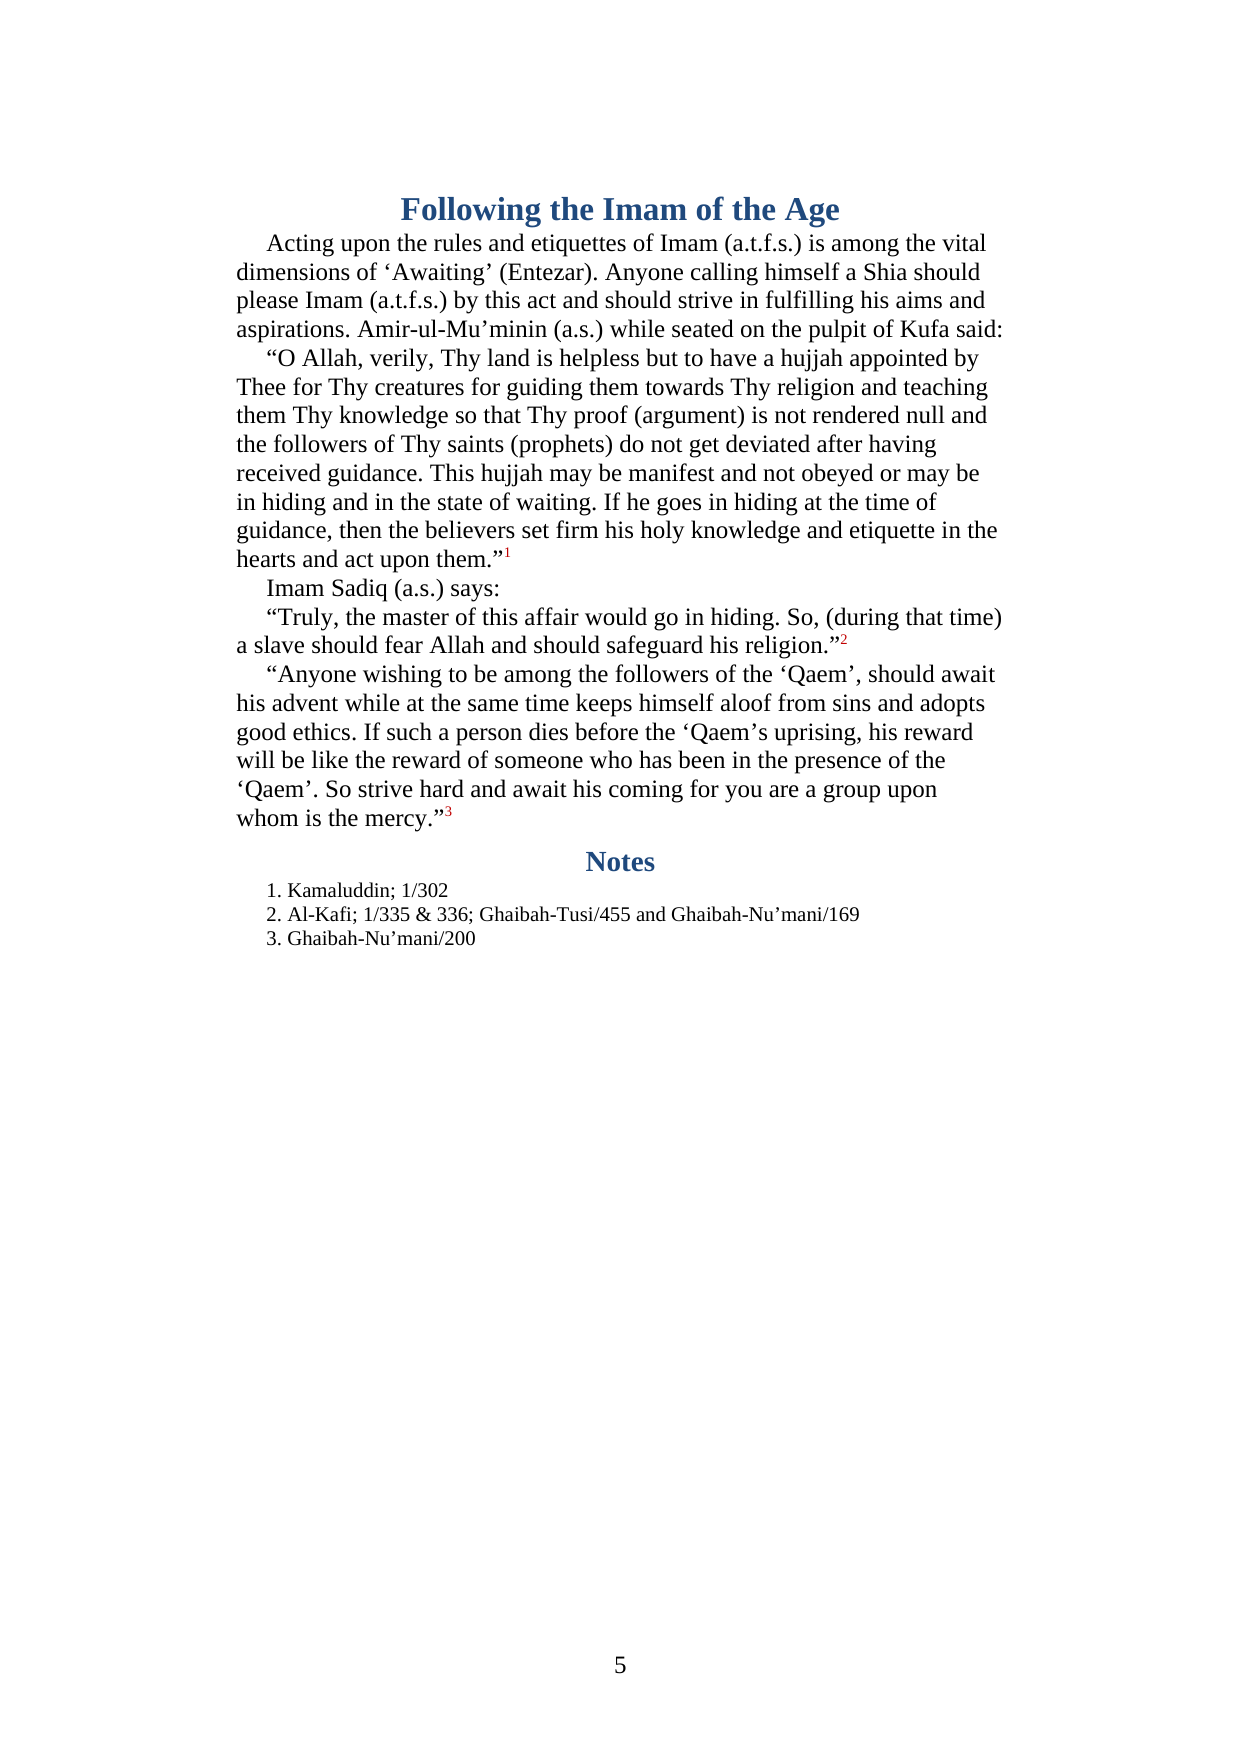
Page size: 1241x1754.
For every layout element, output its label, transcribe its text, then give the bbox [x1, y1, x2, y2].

text 1. Kamaluddin; 1/302 [236, 878, 1004, 902]
text Imam Sadiq (a.s.) says: [236, 573, 1004, 602]
text 2. Al-Kafi; 1/335 & 336; Ghaibah-Tusi/455 and Ghaibah-Nu’mani/169 [236, 902, 1004, 926]
text Acting upon the rules and etiquettes of Imam (a.t.f.s.) is among the vital dimensions of ‘Awaiting’ (Entezar). Anyone calling himself a Shia should please Imam (a.t.f.s.) by this act and should strive in fulfilling his aims and aspirations. Amir-ul-Mu’minin (a.s.) while seated on the pulpit of Kufa said: [236, 228, 1004, 343]
subtitle Notes [236, 844, 1004, 878]
text “Truly, the master of this affair would go in hiding. So, (during that time) a slave should fear Allah and should safeguard his religion.”2 [236, 602, 1004, 659]
text “O Allah, verily, Thy land is helpless but to have a hujjah appointed by Thee for Thy creatures for guiding them towards Thy religion and teaching them Thy knowledge so that Thy proof (argument) is not rendered null and the followers of Thy saints (prophets) do not get deviated after having received guidance. This hujjah may be manifest and not obeyed or may be in hiding and in the state of waiting. If he goes in hiding at the time of guidance, then the believers set firm his holy knowledge and etiquette in the hearts and act upon them.”1 [236, 343, 1004, 573]
subtitle Following the Imam of the Age [236, 190, 1004, 228]
text “Anyone wishing to be among the followers of the ‘Qaem’, should await his advent while at the same time keeps himself aloof from sins and adopts good ethics. If such a person dies before the ‘Qaem’s uprising, his reward will be like the reward of someone who has been in the presence of the ‘Qaem’. So strive hard and await his coming for you are a group upon whom is the mercy.”3 [236, 659, 1004, 832]
text 3. Ghaibah-Nu’mani/200 [236, 926, 1004, 950]
